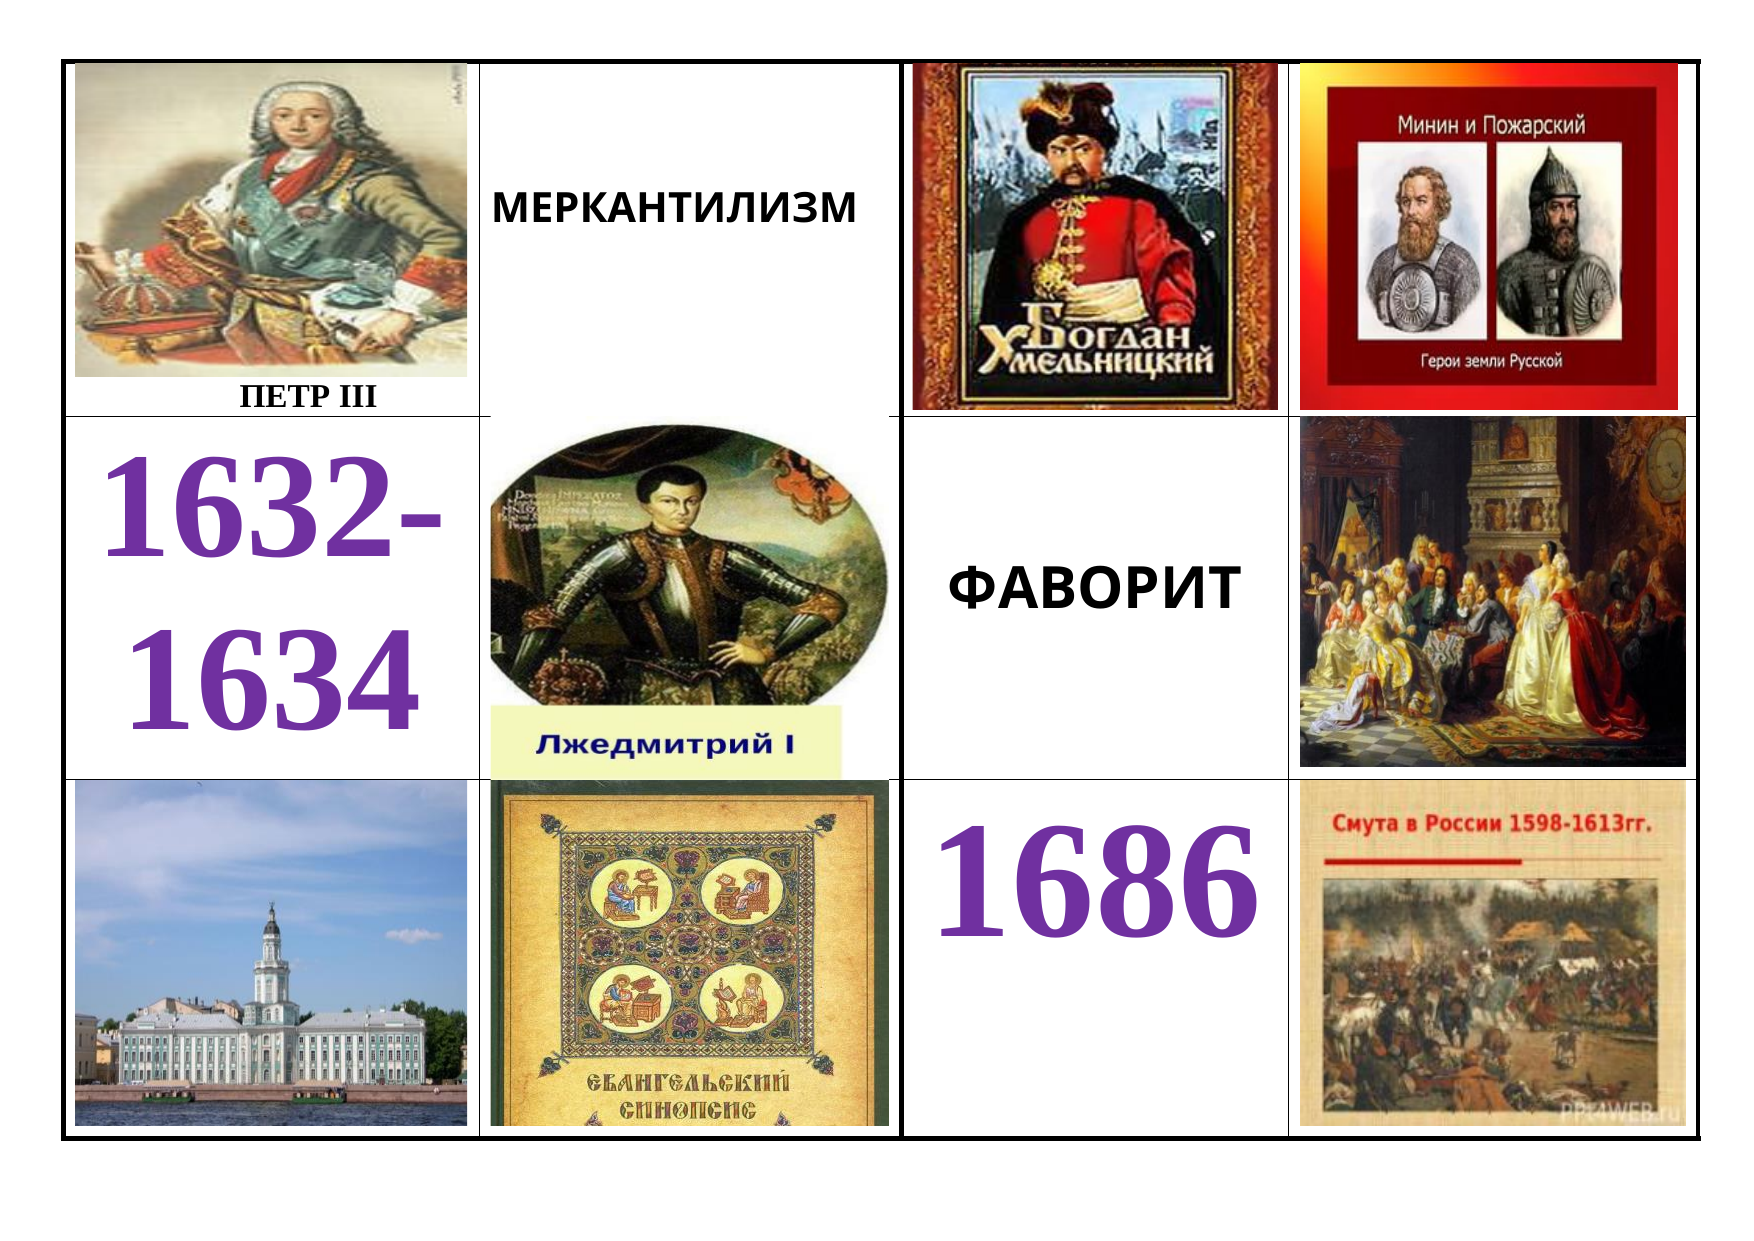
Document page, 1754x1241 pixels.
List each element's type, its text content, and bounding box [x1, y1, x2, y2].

table_cell [480, 780, 899, 1136]
table_cell 1632-1634 [66, 417, 479, 779]
table_header ПЕТР III [66, 64, 479, 416]
table_cell [889, 417, 899, 779]
picture [1300, 416, 1686, 767]
picture [1300, 780, 1686, 1126]
table_cell [480, 417, 490, 779]
picture [75, 780, 468, 1126]
table_cell ФАВОРИТ [904, 417, 1288, 779]
picture [75, 63, 468, 377]
picture [912, 63, 1278, 410]
picture [490, 416, 889, 1126]
table_cell [66, 780, 479, 1136]
table_header [904, 64, 1288, 416]
table_cell 1686 [904, 780, 1288, 1136]
table_header [1289, 64, 1696, 416]
picture [1300, 63, 1678, 410]
table_header МЕРКАНТИЛИЗМ [480, 64, 899, 416]
table_cell [1289, 780, 1696, 1136]
table_cell [1289, 417, 1696, 779]
